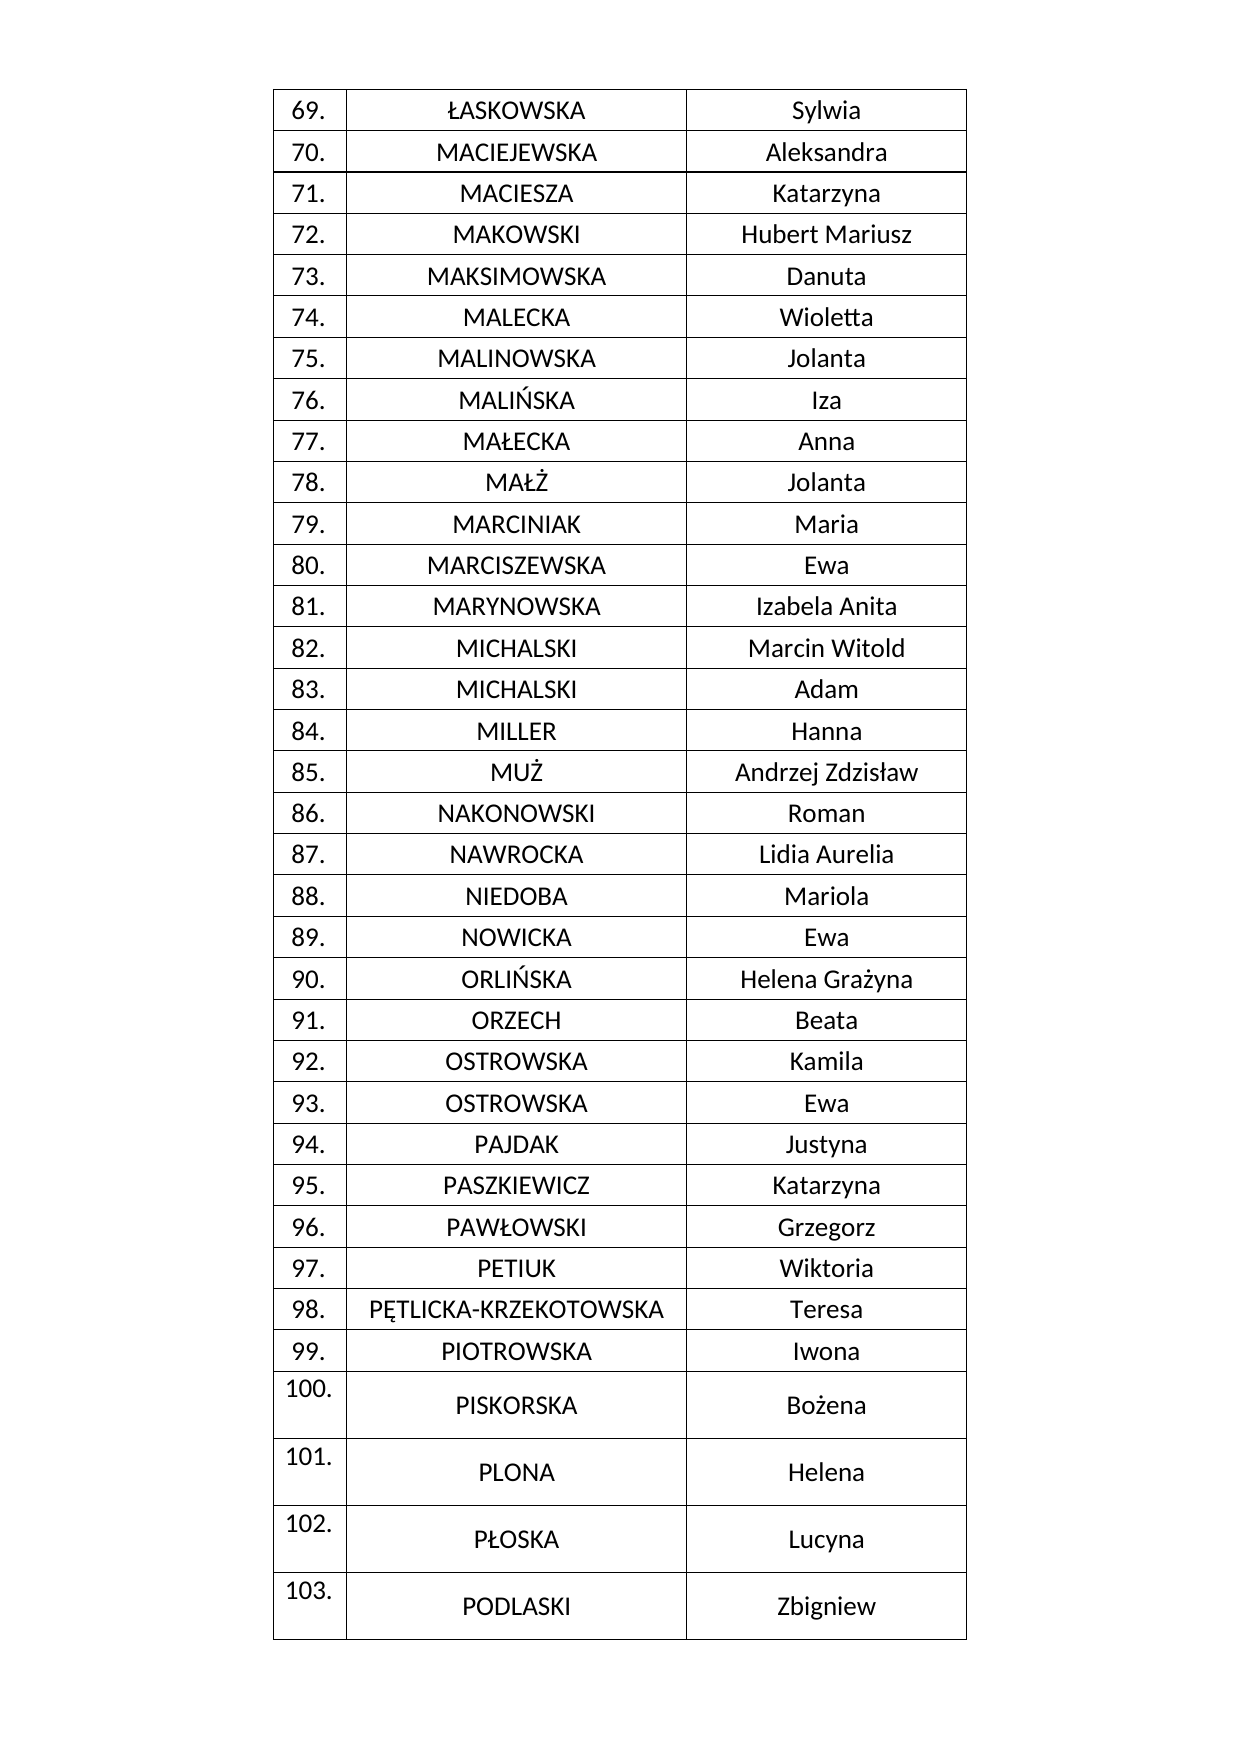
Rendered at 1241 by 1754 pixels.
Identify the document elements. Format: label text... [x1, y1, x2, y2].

table_cell MAŁECKA [347, 421, 686, 461]
table_cell [274, 379, 346, 419]
table_cell PISKORSKA [347, 1372, 686, 1438]
table_cell MACIESZA [347, 173, 686, 213]
table_cell Andrzej Zdzisław [687, 751, 966, 792]
table_cell PLONA [347, 1439, 686, 1505]
table_cell NIEDOBA [347, 875, 686, 916]
table_cell PIOTROWSKA [347, 1330, 686, 1371]
table_cell MACIEJEWSKA [347, 131, 686, 171]
table_cell Hanna [687, 710, 966, 750]
table_cell Justyna [687, 1124, 966, 1164]
table_cell Jolanta [687, 462, 966, 502]
table_cell [274, 1124, 346, 1164]
table_cell MARCISZEWSKA [347, 545, 686, 585]
table_cell Adam [687, 669, 966, 709]
table_cell Izabela Anita [687, 586, 966, 626]
table_cell Anna [687, 421, 966, 461]
table_cell [274, 421, 346, 461]
table_cell [274, 1439, 346, 1505]
table_cell Iza [687, 379, 966, 419]
table_cell Helena Grażyna [687, 958, 966, 998]
table_cell Wioletta [687, 296, 966, 337]
table_cell [274, 669, 346, 709]
table_cell MUŻ [347, 751, 686, 792]
table_cell [274, 545, 346, 585]
table_cell Lidia Aurelia [687, 834, 966, 874]
table_cell MILLER [347, 710, 686, 750]
table_cell PAWŁOWSKI [347, 1206, 686, 1247]
table_cell [274, 1000, 346, 1040]
table_cell PAJDAK [347, 1124, 686, 1164]
table_cell MARCINIAK [347, 503, 686, 543]
table_cell MAŁŻ [347, 462, 686, 502]
table_cell [274, 1041, 346, 1081]
table_cell NOWICKA [347, 917, 686, 957]
table_cell [274, 462, 346, 502]
table_cell MARYNOWSKA [347, 586, 686, 626]
table_cell Marcin Witold [687, 627, 966, 668]
table_cell [274, 586, 346, 626]
table_cell [274, 834, 346, 874]
table_cell [274, 958, 346, 998]
table_cell MAKOWSKI [347, 214, 686, 254]
table_cell Hubert Mariusz [687, 214, 966, 254]
table_cell [274, 793, 346, 833]
table_cell Lucyna [687, 1506, 966, 1572]
table_cell Aleksandra [687, 131, 966, 171]
table_cell MALIŃSKA [347, 379, 686, 419]
table_cell Katarzyna [687, 173, 966, 213]
table_cell Zbigniew [687, 1573, 966, 1639]
table_cell [274, 710, 346, 750]
table_cell NAKONOWSKI [347, 793, 686, 833]
table_cell Maria [687, 503, 966, 543]
table_cell Jolanta [687, 338, 966, 378]
table_cell Bożena [687, 1372, 966, 1438]
table_cell PĘTLICKA-KRZEKOTOWSKA [347, 1289, 686, 1329]
table_cell [274, 338, 346, 378]
table_cell Mariola [687, 875, 966, 916]
table_cell PASZKIEWICZ [347, 1165, 686, 1205]
table_cell [274, 296, 346, 337]
table_cell NAWROCKA [347, 834, 686, 874]
table_cell Katarzyna [687, 1165, 966, 1205]
table_cell Helena [687, 1439, 966, 1505]
table_cell ORZECH [347, 1000, 686, 1040]
table_cell [274, 1248, 346, 1288]
table_cell [274, 90, 346, 130]
table_cell MICHALSKI [347, 627, 686, 668]
table_cell [274, 255, 346, 295]
table_cell Grzegorz [687, 1206, 966, 1247]
table_cell [274, 917, 346, 957]
table_cell [274, 1082, 346, 1122]
table_cell PODLASKI [347, 1573, 686, 1639]
table_cell [274, 1206, 346, 1247]
table_cell Sylwia [687, 90, 966, 130]
table_cell MALINOWSKA [347, 338, 686, 378]
table_cell [274, 1372, 346, 1438]
table_cell [274, 875, 346, 916]
table_cell [274, 751, 346, 792]
table_cell [274, 1573, 346, 1639]
table_cell MALECKA [347, 296, 686, 337]
table_cell Danuta [687, 255, 966, 295]
table_cell Teresa [687, 1289, 966, 1329]
table_cell OSTROWSKA [347, 1082, 686, 1122]
table_cell Ewa [687, 1082, 966, 1122]
table_cell Wiktoria [687, 1248, 966, 1288]
table_cell ORLIŃSKA [347, 958, 686, 998]
table_cell Ewa [687, 917, 966, 957]
table_cell ŁASKOWSKA [347, 90, 686, 130]
table_cell Ewa [687, 545, 966, 585]
table_cell PŁOSKA [347, 1506, 686, 1572]
table_cell PETIUK [347, 1248, 686, 1288]
table_cell [274, 1289, 346, 1329]
table_cell [274, 214, 346, 254]
table_cell Roman [687, 793, 966, 833]
table_cell Beata [687, 1000, 966, 1040]
table_cell Kamila [687, 1041, 966, 1081]
table_cell Iwona [687, 1330, 966, 1371]
table_cell [274, 173, 346, 213]
table_cell [274, 1330, 346, 1371]
table_cell OSTROWSKA [347, 1041, 686, 1081]
table_cell [274, 627, 346, 668]
table_cell [274, 131, 346, 171]
table_cell [274, 1165, 346, 1205]
table_cell MICHALSKI [347, 669, 686, 709]
table_cell MAKSIMOWSKA [347, 255, 686, 295]
table_cell [274, 1506, 346, 1572]
table_cell [274, 503, 346, 543]
